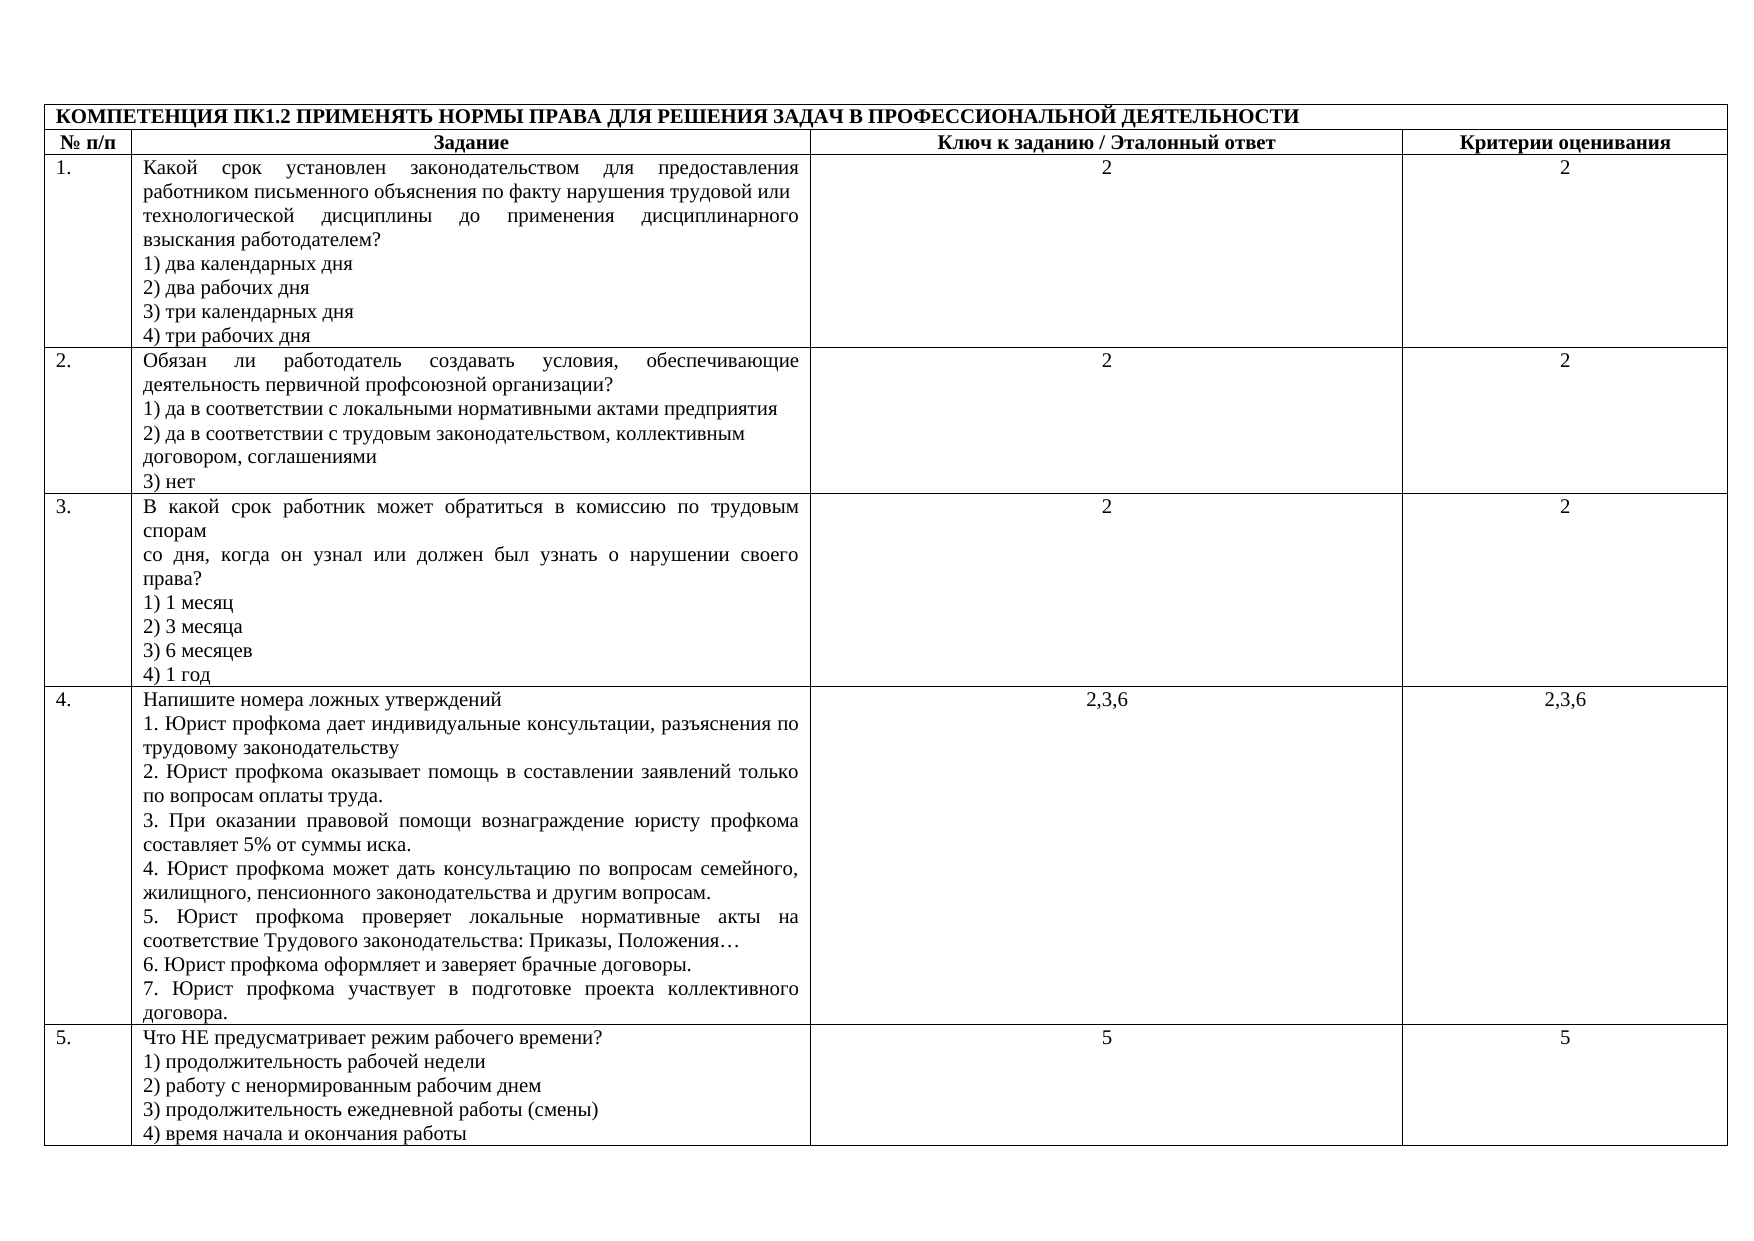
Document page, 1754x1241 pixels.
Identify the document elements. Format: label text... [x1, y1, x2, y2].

table_cell 2,3,6 [1403, 687, 1727, 1024]
table_header КОМПЕТЕНЦИЯ ПК1.2 ПРИМЕНЯТЬ НОРМЫ ПРАВА ДЛЯ РЕШЕНИЯ ЗАДАЧ В ПРОФЕССИОНАЛЬНОЙ ДЕЯТЕЛЬНОСТИ [45, 105, 1727, 128]
table_cell 5 [811, 1025, 1402, 1145]
table_cell 2 [811, 348, 1402, 493]
table_cell Ключ к заданию / Эталонный ответ [811, 130, 1402, 154]
table_cell 5 [1403, 1025, 1727, 1145]
table_cell 2 [1403, 155, 1727, 347]
table_cell 2 [811, 155, 1402, 347]
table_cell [132, 1025, 810, 1145]
table_cell [45, 494, 131, 686]
table_cell Обязан ли работодатель создавать условия, обеспечивающие деятельность первичной профсоюзной организации? 1) да в соответствии с локальными нормативными актами предприятия 2) да в соответствии с трудовым законодательством, коллективным договором, соглашениями 3) нет [132, 348, 810, 493]
table_cell № п/п [45, 130, 131, 154]
table_cell [45, 348, 131, 493]
table_cell Какой срок установлен законодательством для предоставления работником письменного объяснения по факту нарушения трудовой или технологической дисциплины до применения дисциплинарного взыскания работодателем? 1) два календарных дня 2) два рабочих дня 3) три календарных дня 4) три рабочих дня [132, 155, 810, 347]
table_cell 2 [811, 494, 1402, 686]
table_cell 2 [1403, 348, 1727, 493]
table_cell В какой срок работник может обратиться в комиссию по трудовым спорам со дня, когда он узнал или должен был узнать о нарушении своего права? 1) 1 месяц 2) 3 месяца 3) 6 месяцев 4) 1 год [132, 494, 810, 686]
table_cell 2 [1403, 494, 1727, 686]
table_cell Критерии оценивания [1403, 130, 1727, 154]
table_cell Напишите номера ложных утверждений 1. Юрист профкома дает индивидуальные консультации, разъяснения по трудовому законодательству 2. Юрист профкома оказывает помощь в составлении заявлений только по вопросам оплаты труда. 3. При оказании правовой помощи вознаграждение юристу профкома составляет 5% от суммы иска. 4. Юрист профкома может дать консультацию по вопросам семейного, жилищного, пенсионного законодательства и другим вопросам. 5. Юрист профкома проверяет локальные нормативные акты на соответствие Трудового законодательства: Приказы, Положения… 6. Юрист профкома оформляет и заверяет брачные договоры. 7. Юрист профкома участвует в подготовке проекта коллективного договора. [132, 687, 810, 1024]
table_cell [45, 1025, 131, 1145]
table_cell Задание [132, 130, 810, 154]
table_cell [45, 687, 131, 1024]
table_cell [45, 155, 131, 347]
table_cell 2,3,6 [811, 687, 1402, 1024]
